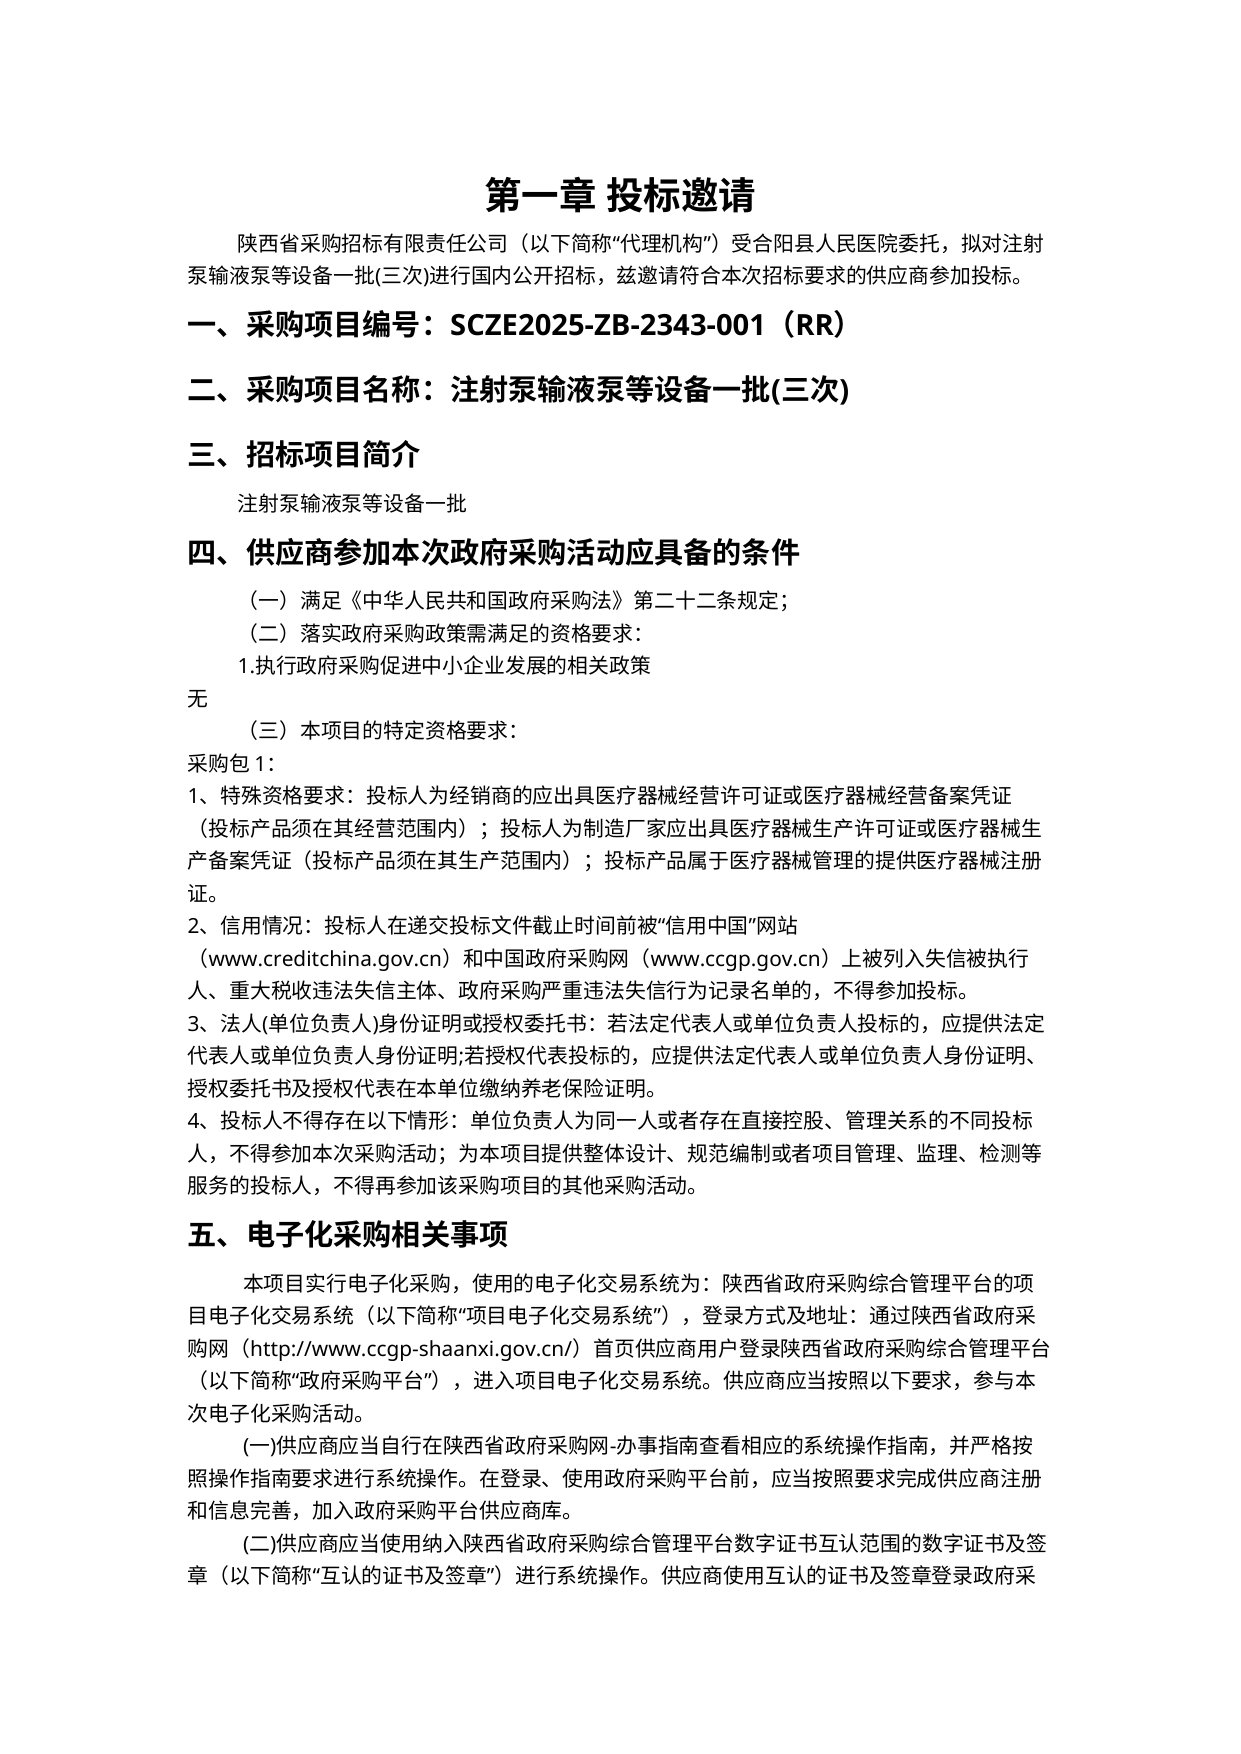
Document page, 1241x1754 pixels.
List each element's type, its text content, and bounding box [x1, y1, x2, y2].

text 4、投标人不得存在以下情形：单位负责人为同一人或者存在直接控股、管理关系的不同投标人，不得参加本次采购活动；为本项目提供整体设计、规范编制或者项目管理、监理、检测等服务的投标人，不得再参加该采购项目的其他采购活动。 [187, 1104, 1053, 1202]
text 本项目实行电子化采购，使用的电子化交易系统为：陕西省政府采购综合管理平台的项目电子化交易系统（以下简称“项目电子化交易系统”），登录方式及地址：通过陕西省政府采购网（http://www.ccgp-shaanxi.gov.cn/）首页供应商用户登录陕西省政府采购综合管理平台（以下简称“政府采购平台”），进入项目电子化交易系统。供应商应当按照以下要求，参与本次电子化采购活动。 [187, 1267, 1053, 1429]
text 二、采购项目名称：注射泵输液泵等设备一批(三次) [187, 357, 1053, 422]
text 3、法人(单位负责人)身份证明或授权委托书：若法定代表人或单位负责人投标的，应提供法定代表人或单位负责人身份证明;若授权代表投标的，应提供法定代表人或单位负责人身份证明、授权委托书及授权代表在本单位缴纳养老保险证明。 [187, 1007, 1053, 1104]
text （一）满足《中华人民共和国政府采购法》第二十二条规定； [187, 584, 1053, 617]
text 一、采购项目编号：SCZE2025-ZB-2343-001（RR） [187, 292, 1053, 357]
text 三、招标项目简介 [187, 422, 1053, 487]
text (一)供应商应当自行在陕西省政府采购网-办事指南查看相应的系统操作指南，并严格按照操作指南要求进行系统操作。在登录、使用政府采购平台前，应当按照要求完成供应商注册和信息完善，加入政府采购平台供应商库。 [187, 1429, 1053, 1527]
text 无 [187, 682, 1053, 714]
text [187, 1527, 1053, 1592]
text （二）落实政府采购政策需满足的资格要求： [187, 617, 1053, 649]
text 1.执行政府采购促进中小企业发展的相关政策 [187, 649, 1053, 682]
text 陕西省采购招标有限责任公司（以下简称“代理机构”）受合阳县人民医院委托，拟对注射泵输液泵等设备一批(三次)进行国内公开招标，兹邀请符合本次招标要求的供应商参加投标。 [187, 227, 1053, 292]
text 采购包1： [187, 747, 1053, 779]
text 第一章 投标邀请 [187, 162, 1053, 227]
text 五、电子化采购相关事项 [187, 1202, 1053, 1267]
text 2、信用情况：投标人在递交投标文件截止时间前被“信用中国”网站（www.creditchina.gov.cn）和中国政府采购网（www.ccgp.gov.cn）上被列入失信被执行人、重大税收违法失信主体、政府采购严重违法失信行为记录名单的，不得参加投标。 [187, 909, 1053, 1007]
text 注射泵输液泵等设备一批 [187, 487, 1053, 519]
text 四、供应商参加本次政府采购活动应具备的条件 [187, 519, 1053, 584]
text （三）本项目的特定资格要求： [187, 714, 1053, 747]
text 1、特殊资格要求：投标人为经销商的应出具医疗器械经营许可证或医疗器械经营备案凭证（投标产品须在其经营范围内）；投标人为制造厂家应出具医疗器械生产许可证或医疗器械生产备案凭证（投标产品须在其生产范围内）；投标产品属于医疗器械管理的提供医疗器械注册证。 [187, 779, 1053, 909]
